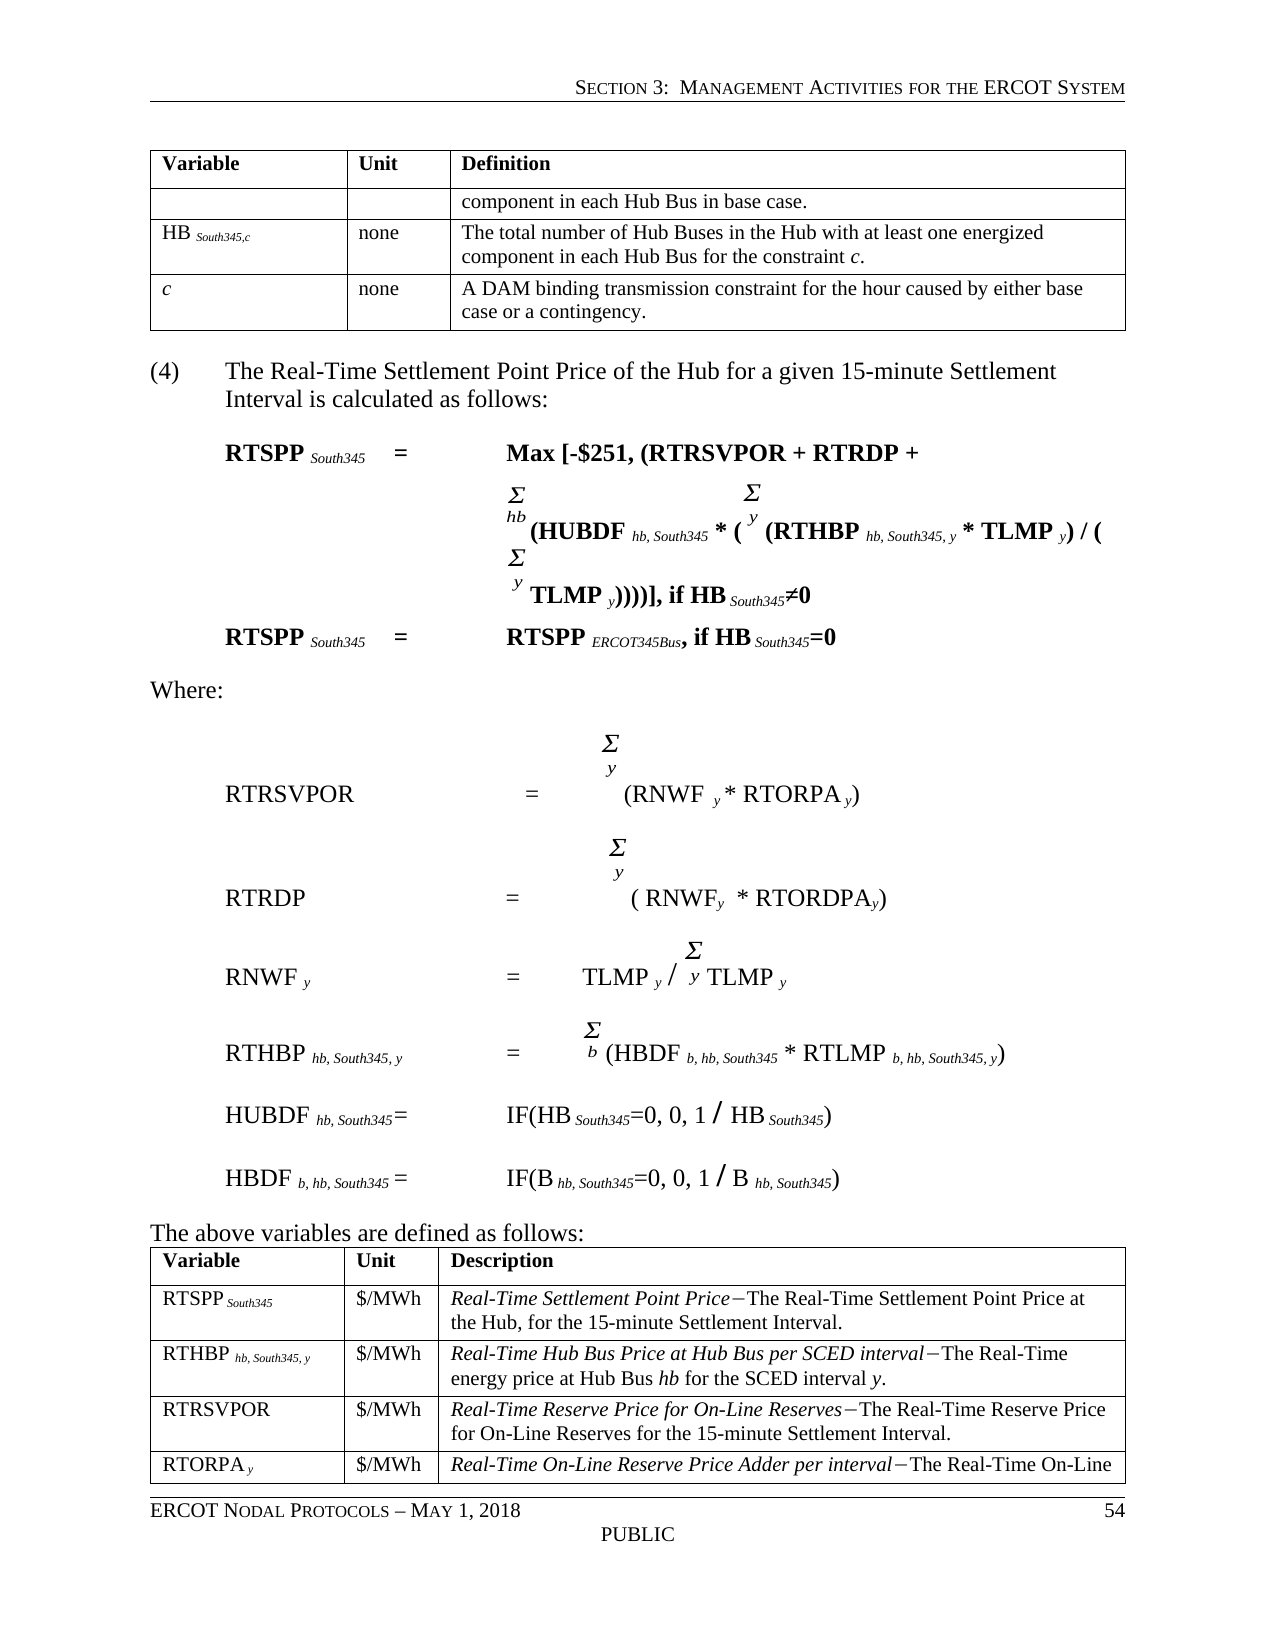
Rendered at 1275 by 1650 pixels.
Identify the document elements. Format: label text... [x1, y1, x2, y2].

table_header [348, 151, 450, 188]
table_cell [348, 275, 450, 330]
text Where: [150, 676, 1125, 704]
text HUBDF hb, South345 = IF(HB South345=0, 0, 1 / HB South345) [225, 1092, 1125, 1130]
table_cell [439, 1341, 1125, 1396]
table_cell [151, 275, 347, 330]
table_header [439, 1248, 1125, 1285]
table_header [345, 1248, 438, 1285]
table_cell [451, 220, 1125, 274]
text RTRSVPOR = (RNWF y * RTORPA y) [225, 729, 1125, 808]
text RTRDP = ( RNWFy * RTORDPAy) [225, 833, 1125, 912]
text (4) The Real-Time Settlement Point Price of the Hub for a given 15-minute Settlement Interval is calculated as follows: [150, 356, 1125, 413]
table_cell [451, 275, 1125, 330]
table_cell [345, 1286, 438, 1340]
text HBDF b, hb, South345 = IF(B hb, South345=0, 0, 1 / B hb, South345) [225, 1155, 1125, 1193]
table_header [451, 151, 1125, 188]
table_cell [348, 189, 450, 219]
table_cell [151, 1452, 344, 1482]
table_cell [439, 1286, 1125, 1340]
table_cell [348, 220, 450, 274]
text (HUBDF hb, South345 * ((RTHBP hb, South345, y * TLMP y) / (TLMP y))))], if HB South345≠0 [225, 479, 1125, 609]
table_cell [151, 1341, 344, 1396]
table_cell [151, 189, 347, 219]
text RTHBP hb, South345, y = (HBDF b, hb, South345 * RTLMP b, hb, South345, y) [225, 1017, 1125, 1067]
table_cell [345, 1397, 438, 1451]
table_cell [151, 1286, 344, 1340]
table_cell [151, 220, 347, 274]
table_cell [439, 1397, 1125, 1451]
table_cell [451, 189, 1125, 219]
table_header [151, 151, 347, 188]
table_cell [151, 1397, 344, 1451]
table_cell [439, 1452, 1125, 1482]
text RNWF y = TLMP y / TLMP y [225, 937, 1125, 992]
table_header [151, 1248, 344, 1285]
text RTSPP South345 = RTSPP ERCOT345Bus, if HB South345=0 [225, 622, 1125, 651]
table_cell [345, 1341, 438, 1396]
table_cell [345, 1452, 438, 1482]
text The above variables are defined as follows: [150, 1218, 1125, 1247]
text RTSPP South345 = Max [-$251, (RTRSVPOR + RTRDP + [225, 438, 1125, 467]
